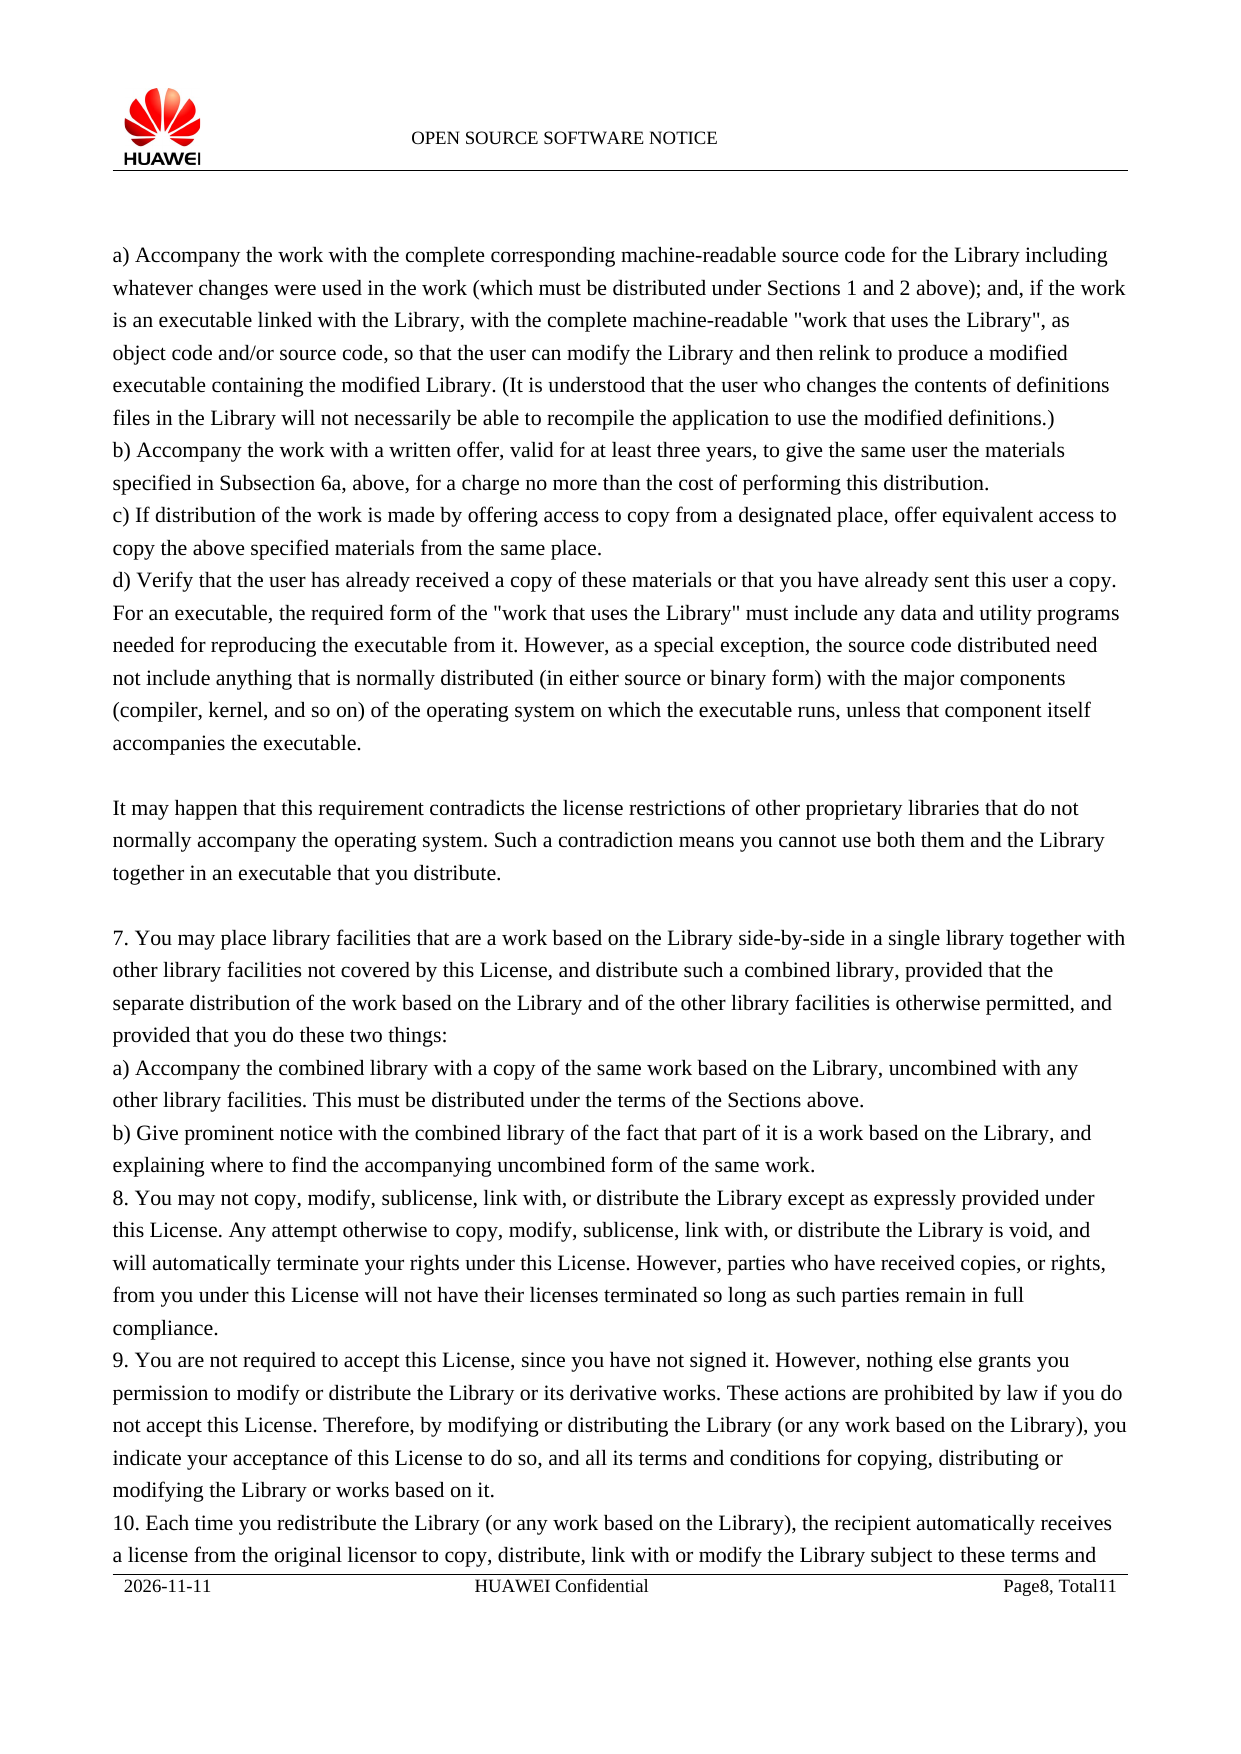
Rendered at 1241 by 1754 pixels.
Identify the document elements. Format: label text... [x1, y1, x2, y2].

picture [124, 88, 201, 165]
